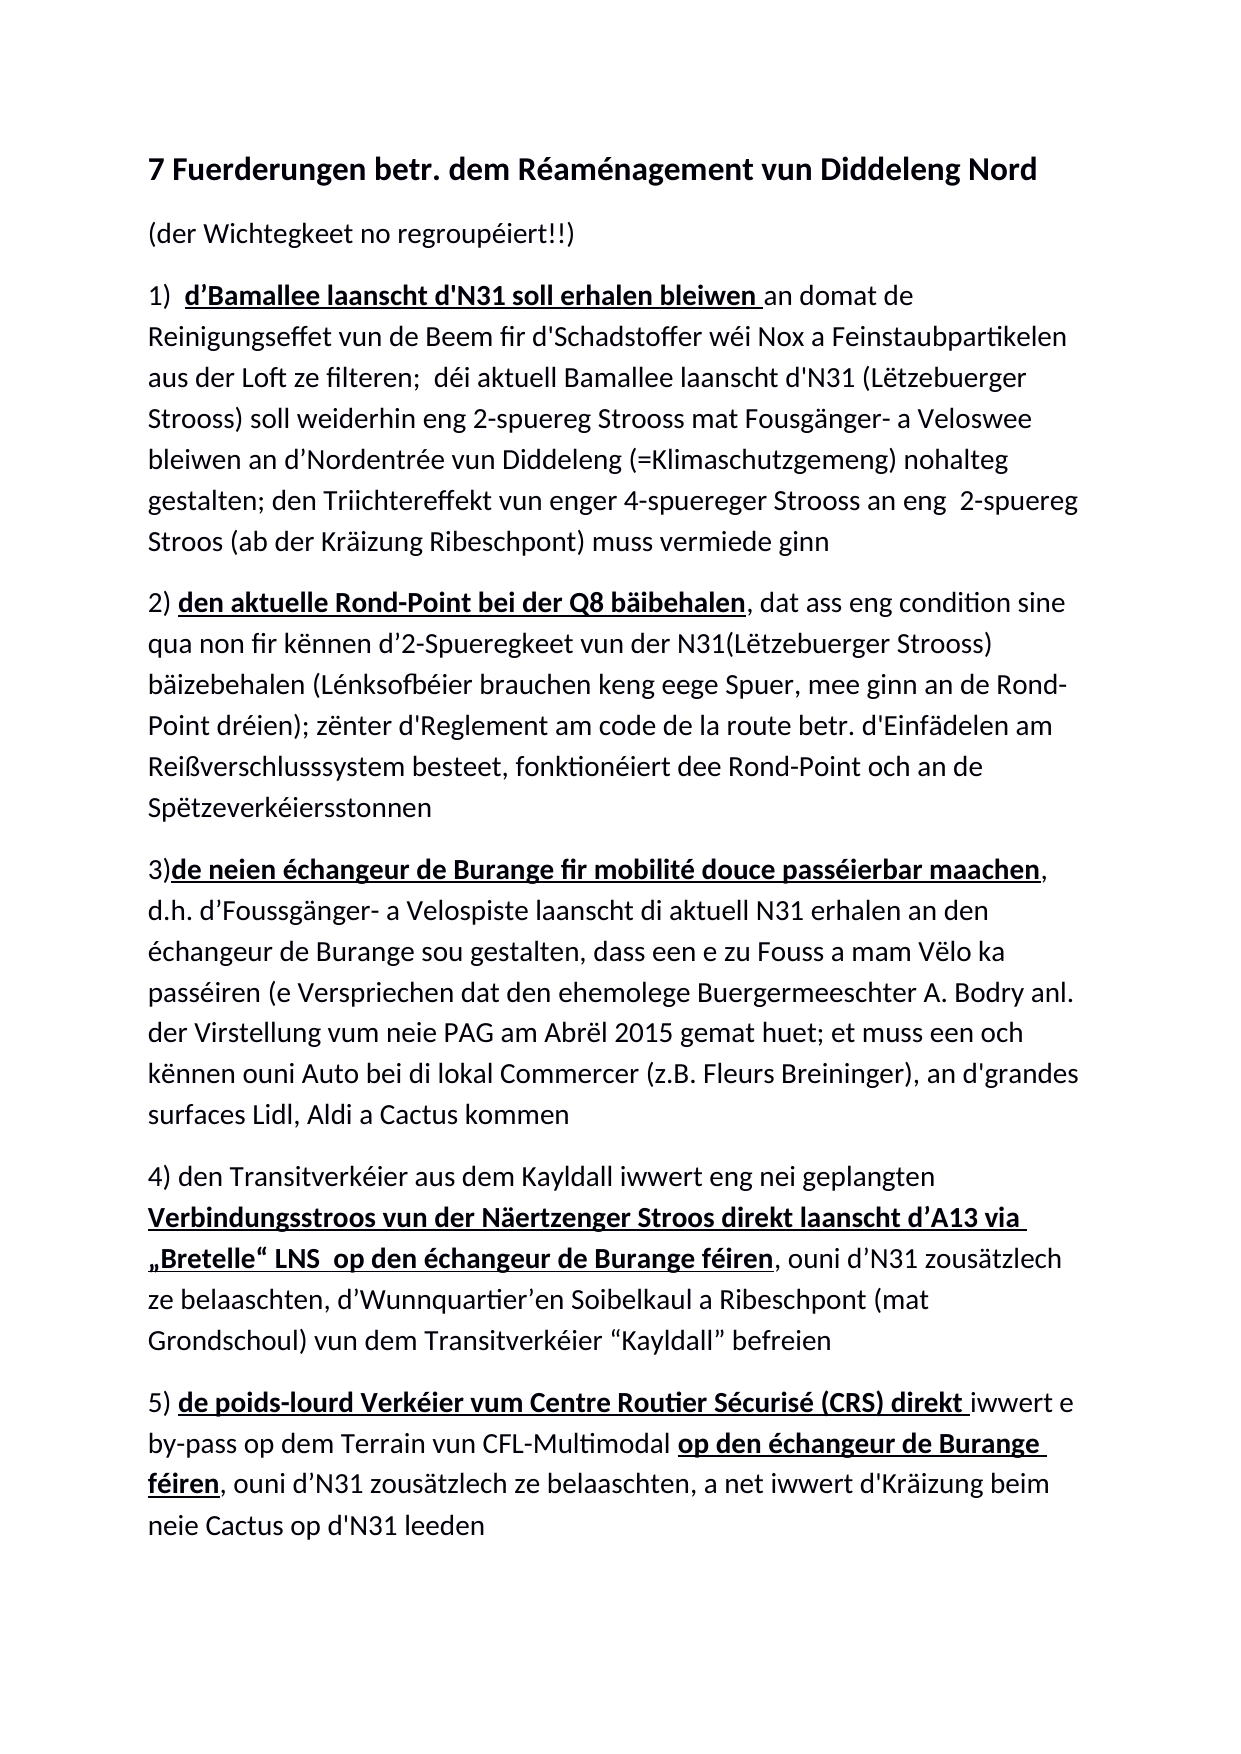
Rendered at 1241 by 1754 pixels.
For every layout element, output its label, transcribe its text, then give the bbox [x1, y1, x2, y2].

text 7 Fuerderungen betr. dem Réaménagement vun Diddeleng Nord [148, 148, 1093, 188]
text 4) den Transitverkéier aus dem Kayldall iwwert eng nei geplangten Verbindungsstroos vun der Näertzenger Stroos direkt laanscht d’A13 via „Bretelle“ LNS op den échangeur de Burange féiren, ouni d’N31 zousätzlech ze belaaschten, d’Wunnquartier’en Soibelkaul a Ribeschpont (mat Grondschoul) vun dem Transitverkéier “Kayldall” befreien [148, 1158, 1093, 1358]
text (der Wichtegkeet no regroupéiert!!) [148, 215, 1093, 251]
text 1) d’Bamallee laanscht d'N31 soll erhalen bleiwen an domat de Reinigungseffet vun de Beem fir d'Schadstoffer wéi Nox a Feinstaubpartikelen aus der Loft ze filteren; déi aktuell Bamallee laanscht d'N31 (Lëtzebuerger Strooss) soll weiderhin eng 2-spuereg Strooss mat Fousgänger- a Veloswee bleiwen an d’Nordentrée vun Diddeleng (=Klimaschutzgemeng) nohalteg gestalten; den Triichtereffekt vun enger 4-spuereger Strooss an eng 2-spuereg Stroos (ab der Kräizung Ribeschpont) muss vermiede ginn [148, 277, 1093, 558]
text 3)de neien échangeur de Burange fir mobilité douce passéierbar maachen, d.h. d’Foussgänger- a Velospiste laanscht di aktuell N31 erhalen an den échangeur de Burange sou gestalten, dass een e zu Fouss a mam Vëlo ka passéiren (e Verspriechen dat den ehemolege Buergermeeschter A. Bodry anl. der Virstellung vum neie PAG am Abrël 2015 gemat huet; et muss een och kënnen ouni Auto bei di lokal Commercer (z.B. Fleurs Breininger), an d'grandes surfaces Lidl, Aldi a Cactus kommen [148, 851, 1093, 1132]
text 5) de poids-lourd Verkéier vum Centre Routier Sécurisé (CRS) direkt iwwert e by-pass op dem Terrain vun CFL-Multimodal op den échangeur de Burange féiren, ouni d’N31 zousätzlech ze belaaschten, a net iwwert d'Kräizung beim neie Cactus op d'N31 leeden [148, 1384, 1093, 1542]
text 2) den aktuelle Rond-Point bei der Q8 bäibehalen, dat ass eng condition sine qua non fir kënnen d’2-Spueregkeet vun der N31(Lëtzebuerger Strooss) bäizebehalen (Lénksofbéier brauchen keng eege Spuer, mee ginn an de Rond-Point dréien); zënter d'Reglement am code de la route betr. d'Einfädelen am Reißverschlusssystem besteet, fonktionéiert dee Rond-Point och an de Spëtzeverkéiersstonnen [148, 584, 1093, 825]
